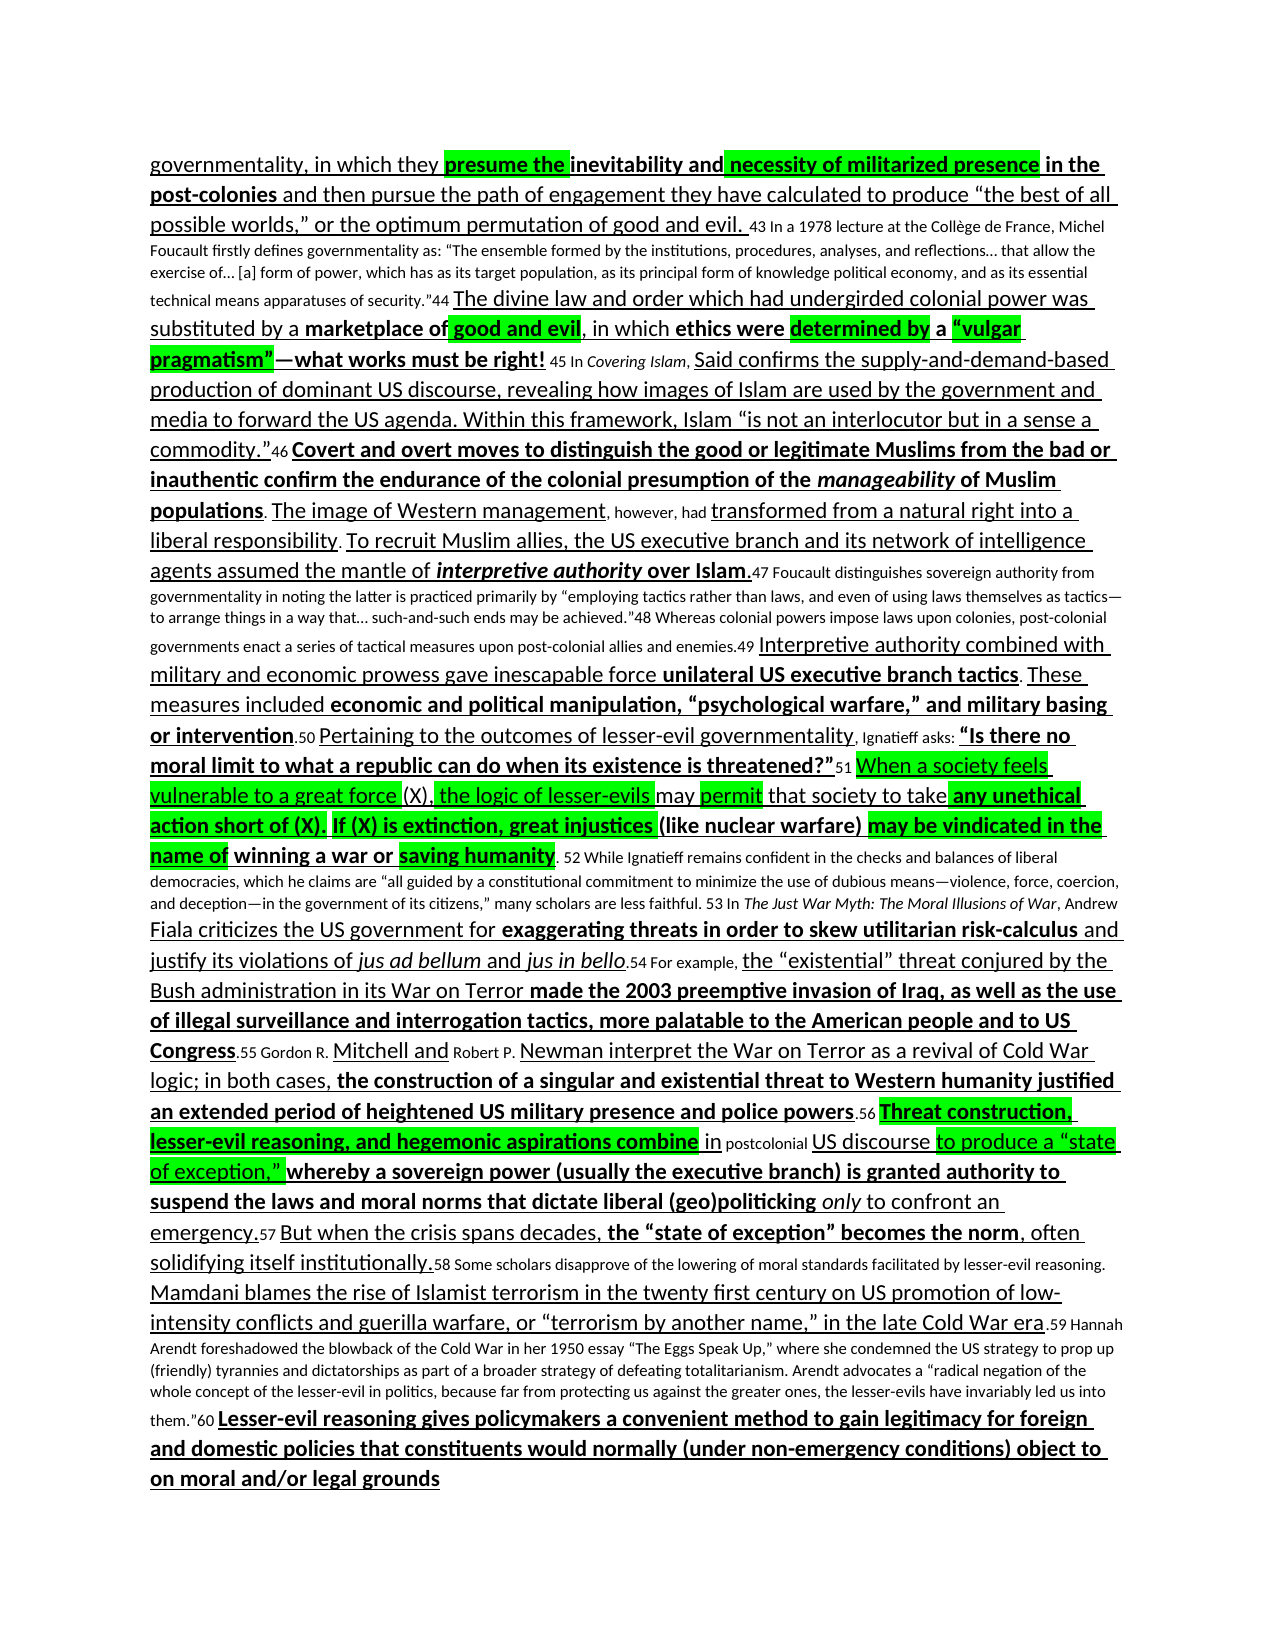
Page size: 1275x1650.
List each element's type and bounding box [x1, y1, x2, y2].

text [150, 150, 1125, 1493]
